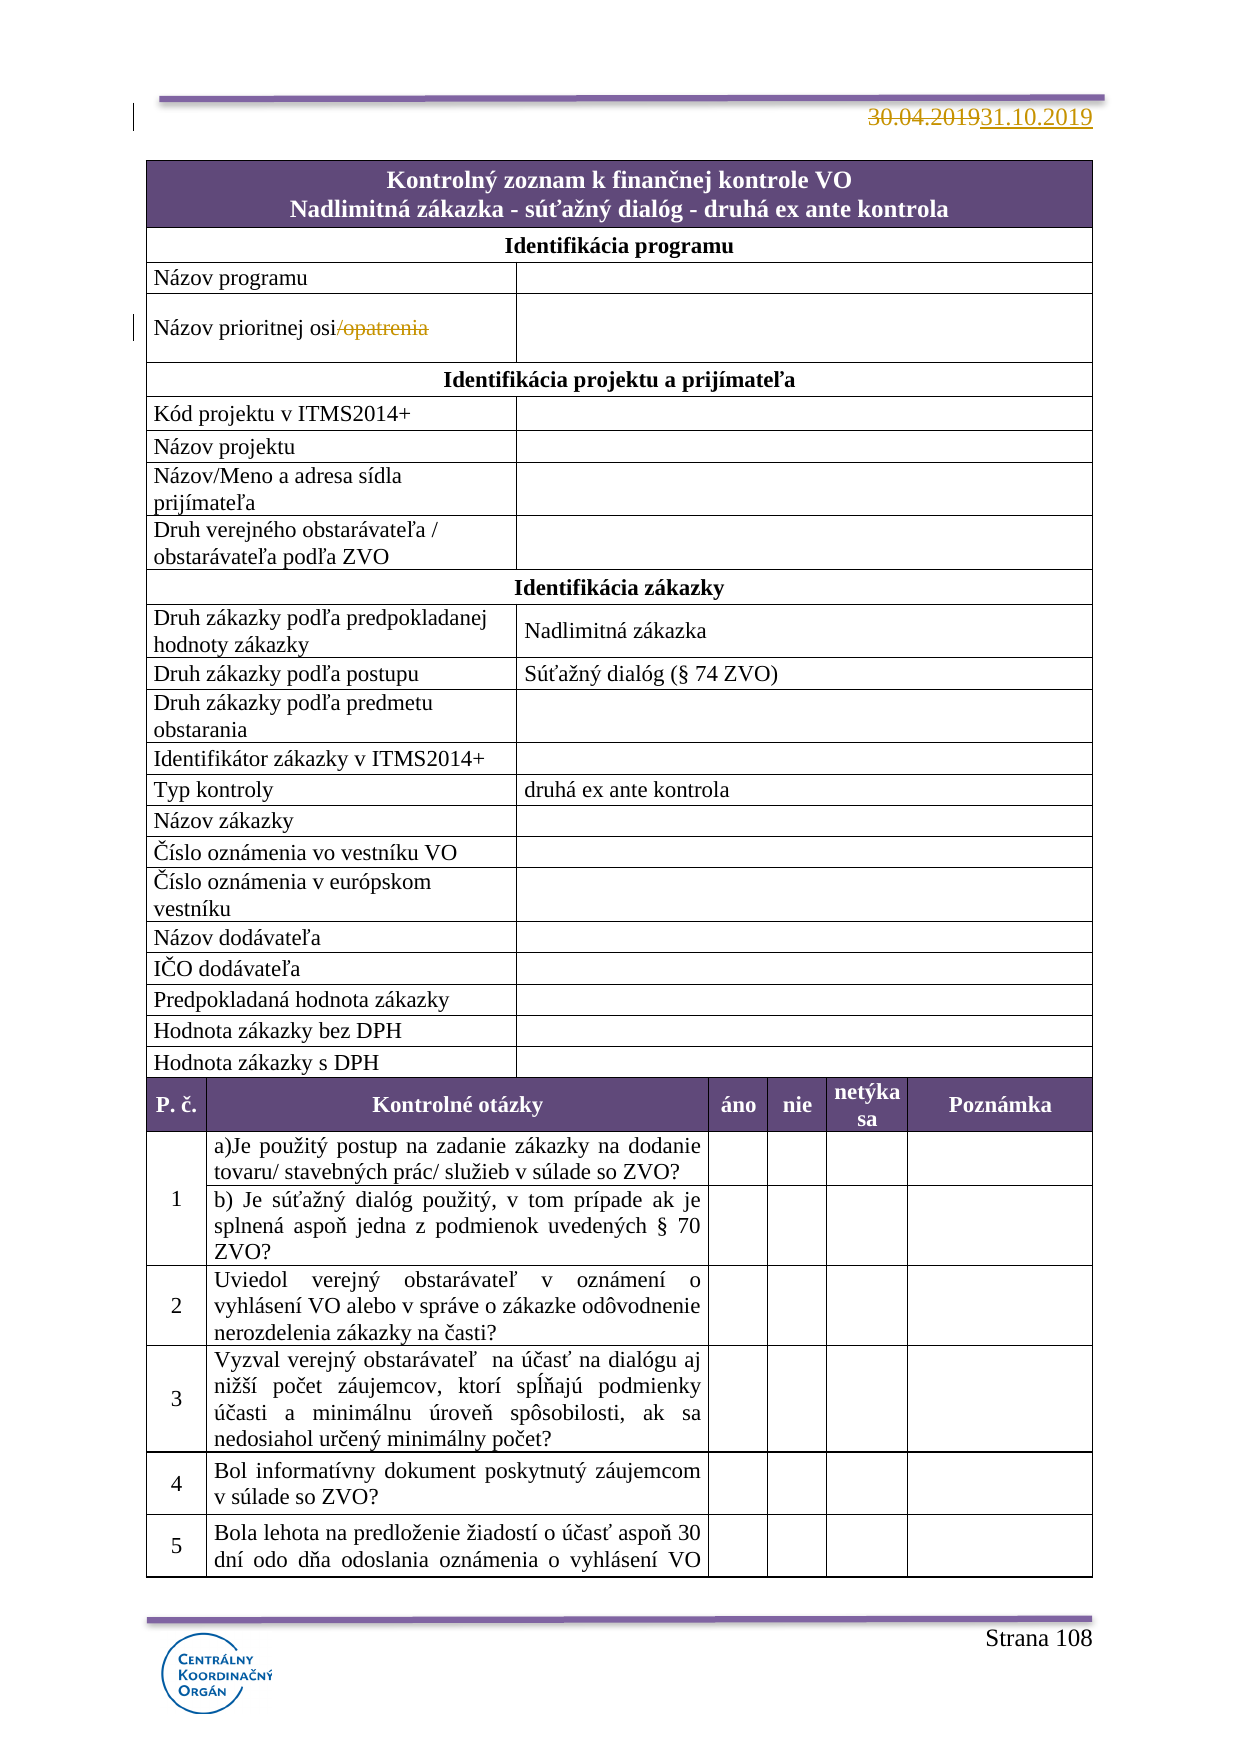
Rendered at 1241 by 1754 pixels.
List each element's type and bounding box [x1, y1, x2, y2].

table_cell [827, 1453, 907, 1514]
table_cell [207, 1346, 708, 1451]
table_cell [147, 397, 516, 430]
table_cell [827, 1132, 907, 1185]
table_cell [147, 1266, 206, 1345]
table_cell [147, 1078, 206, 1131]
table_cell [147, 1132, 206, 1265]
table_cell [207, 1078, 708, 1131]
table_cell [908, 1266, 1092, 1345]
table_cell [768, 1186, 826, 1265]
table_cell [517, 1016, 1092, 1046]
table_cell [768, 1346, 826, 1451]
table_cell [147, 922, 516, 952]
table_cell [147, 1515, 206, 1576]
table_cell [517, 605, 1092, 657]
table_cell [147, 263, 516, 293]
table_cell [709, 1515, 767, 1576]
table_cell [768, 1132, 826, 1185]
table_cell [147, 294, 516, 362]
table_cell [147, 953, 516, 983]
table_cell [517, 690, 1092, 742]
picture [159, 1631, 272, 1713]
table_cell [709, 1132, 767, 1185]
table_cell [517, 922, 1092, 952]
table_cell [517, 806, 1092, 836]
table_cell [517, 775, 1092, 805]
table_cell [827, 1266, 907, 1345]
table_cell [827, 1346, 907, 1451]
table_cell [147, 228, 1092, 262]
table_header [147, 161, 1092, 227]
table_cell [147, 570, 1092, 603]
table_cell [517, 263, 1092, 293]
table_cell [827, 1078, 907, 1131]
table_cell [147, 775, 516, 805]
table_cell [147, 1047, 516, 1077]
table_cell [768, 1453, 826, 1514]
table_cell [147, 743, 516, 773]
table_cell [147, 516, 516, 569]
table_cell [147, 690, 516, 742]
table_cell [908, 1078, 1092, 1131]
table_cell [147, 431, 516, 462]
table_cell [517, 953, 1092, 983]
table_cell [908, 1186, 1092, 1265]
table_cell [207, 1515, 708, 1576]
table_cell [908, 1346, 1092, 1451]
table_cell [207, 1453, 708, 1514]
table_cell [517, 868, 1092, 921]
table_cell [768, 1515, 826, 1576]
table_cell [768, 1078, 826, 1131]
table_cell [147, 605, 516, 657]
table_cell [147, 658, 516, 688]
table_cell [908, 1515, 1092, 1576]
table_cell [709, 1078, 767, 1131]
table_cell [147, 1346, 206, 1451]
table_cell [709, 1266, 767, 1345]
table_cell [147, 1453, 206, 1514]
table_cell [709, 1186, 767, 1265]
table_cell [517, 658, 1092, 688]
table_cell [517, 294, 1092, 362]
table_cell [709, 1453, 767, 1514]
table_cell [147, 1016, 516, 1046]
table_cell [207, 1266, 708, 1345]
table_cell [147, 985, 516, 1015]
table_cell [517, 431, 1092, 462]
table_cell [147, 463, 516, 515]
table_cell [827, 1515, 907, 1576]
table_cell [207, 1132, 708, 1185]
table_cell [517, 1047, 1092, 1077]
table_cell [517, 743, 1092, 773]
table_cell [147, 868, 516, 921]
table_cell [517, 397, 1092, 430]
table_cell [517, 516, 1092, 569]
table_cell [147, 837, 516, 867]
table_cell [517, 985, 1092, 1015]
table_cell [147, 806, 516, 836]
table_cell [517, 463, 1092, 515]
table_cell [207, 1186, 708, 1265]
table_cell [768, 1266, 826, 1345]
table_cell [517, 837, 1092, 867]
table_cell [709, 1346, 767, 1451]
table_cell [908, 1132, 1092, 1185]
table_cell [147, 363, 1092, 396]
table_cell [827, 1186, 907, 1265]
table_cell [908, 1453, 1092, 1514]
